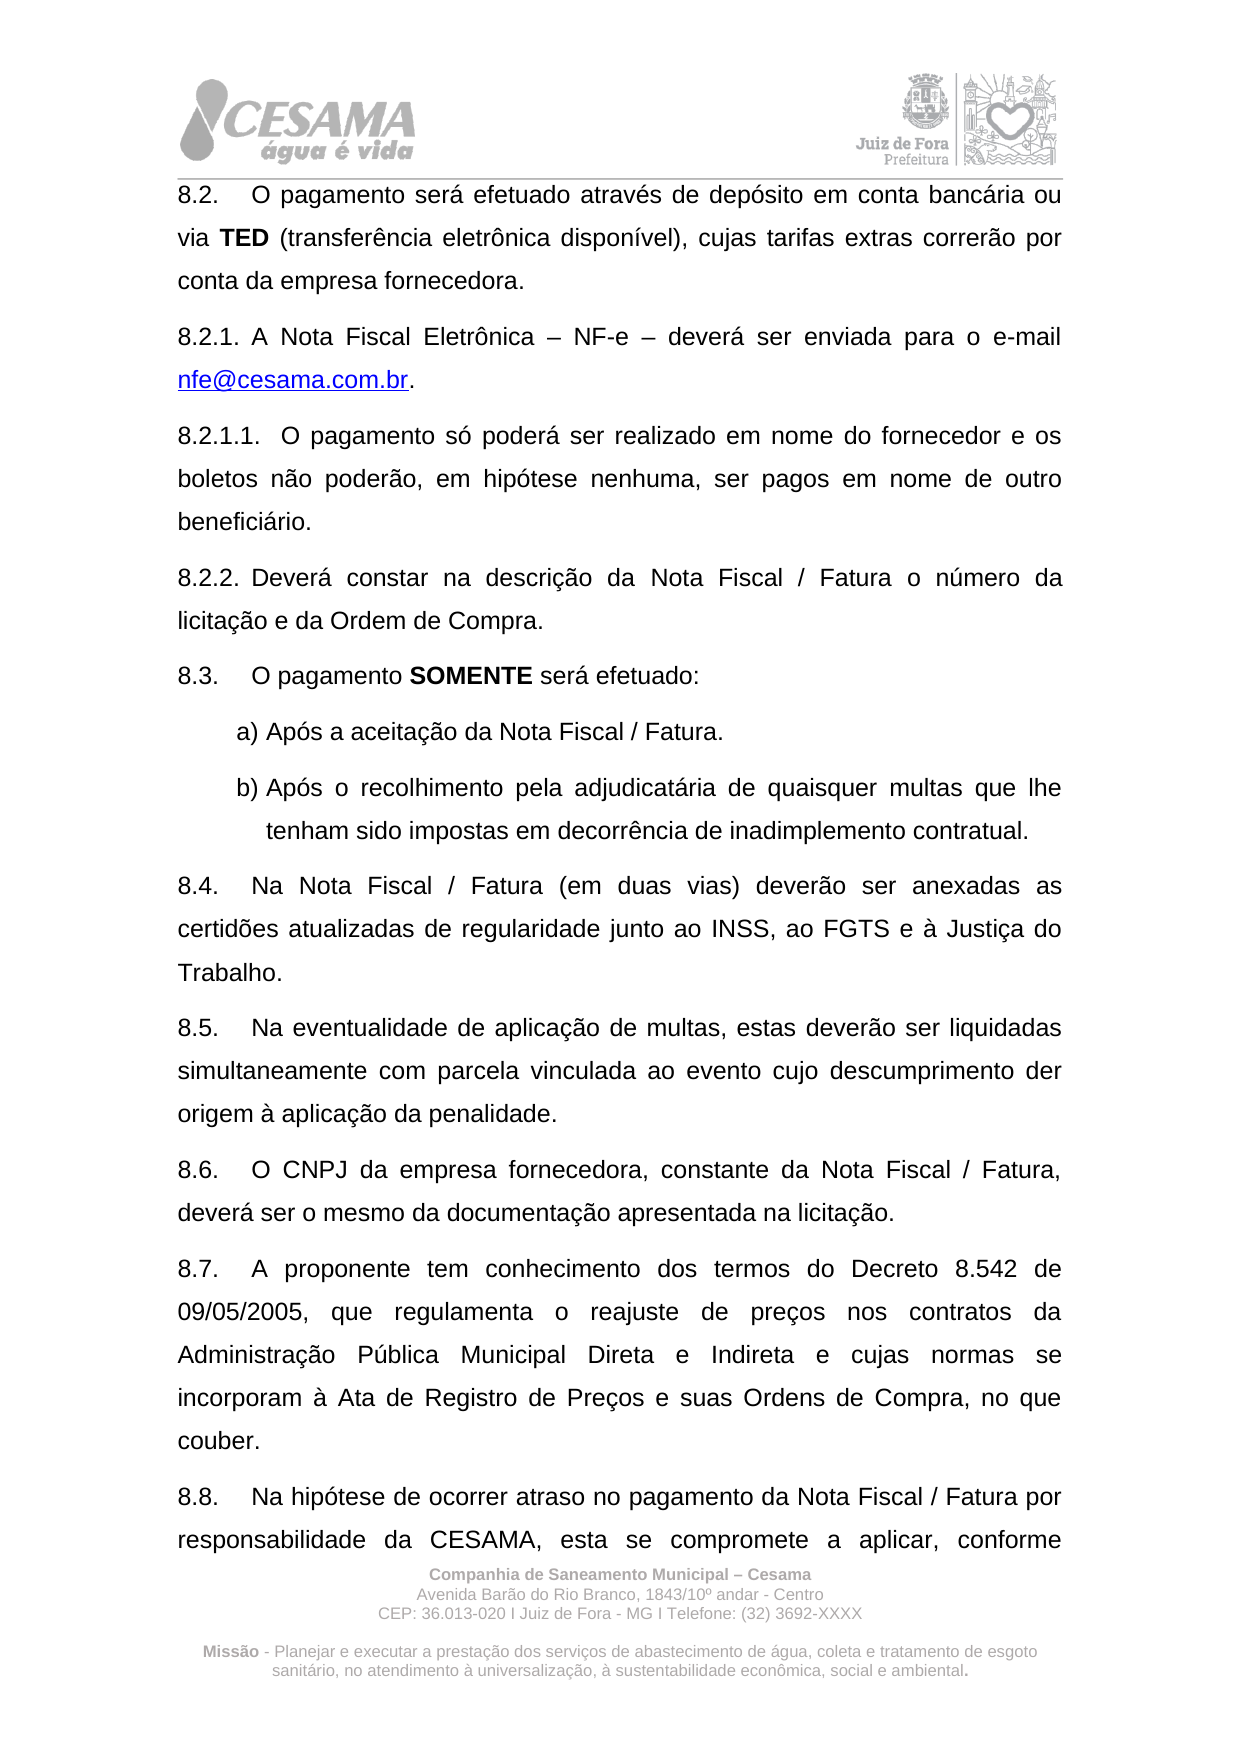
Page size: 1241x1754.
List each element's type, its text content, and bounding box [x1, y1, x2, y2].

list Após a aceitação da Nota Fiscal / Fatura. [236, 717, 1063, 746]
list O pagamento só poderá ser realizado em nome do fornecedor e os boletos não poderão, em hipótese nenhuma, ser pagos em nome de outro beneficiário. [177, 421, 1063, 536]
list Na Nota Fiscal / Fatura (em duas vias) deverão ser anexadas as certidões atualizadas de regularidade junto ao INSS, ao FGTS e à Justiça do Trabalho. [177, 871, 1063, 986]
list O pagamento será efetuado através de depósito em conta bancária ou via TED (transferência eletrônica disponível), cujas tarifas extras correrão por conta da empresa fornecedora. [177, 180, 1063, 295]
picture [177, 73, 1064, 180]
list A Nota Fiscal Eletrônica – NF-e – deverá ser enviada para o e-mail nfe@cesama.com.br. [177, 322, 1063, 394]
list A proponente tem conhecimento dos termos do Decreto 8.542 de 09/05/2005, que regulamenta o reajuste de preços nos contratos da Administração Pública Municipal Direta e Indireta e cujas normas se incorporam à Ata de Registro de Preços e suas Ordens de Compra, no que couber. [177, 1254, 1063, 1455]
list Na eventualidade de aplicação de multas, estas deverão ser liquidadas simultaneamente com parcela vinculada ao evento cujo descumprimento der origem à aplicação da penalidade. [177, 1013, 1063, 1128]
list O CNPJ da empresa fornecedora, constante da Nota Fiscal / Fatura, deverá ser o mesmo da documentação apresentada na licitação. [177, 1155, 1063, 1227]
list Após o recolhimento pela adjudicatária de quaisquer multas que lhe tenham sido impostas em decorrência de inadimplemento contratual. [236, 772, 1063, 844]
list Deverá constar na descrição da Nota Fiscal / Fatura o número da licitação e da Ordem de Compra. [177, 562, 1063, 634]
list O pagamento SOMENTE será efetuado: [177, 661, 1063, 690]
